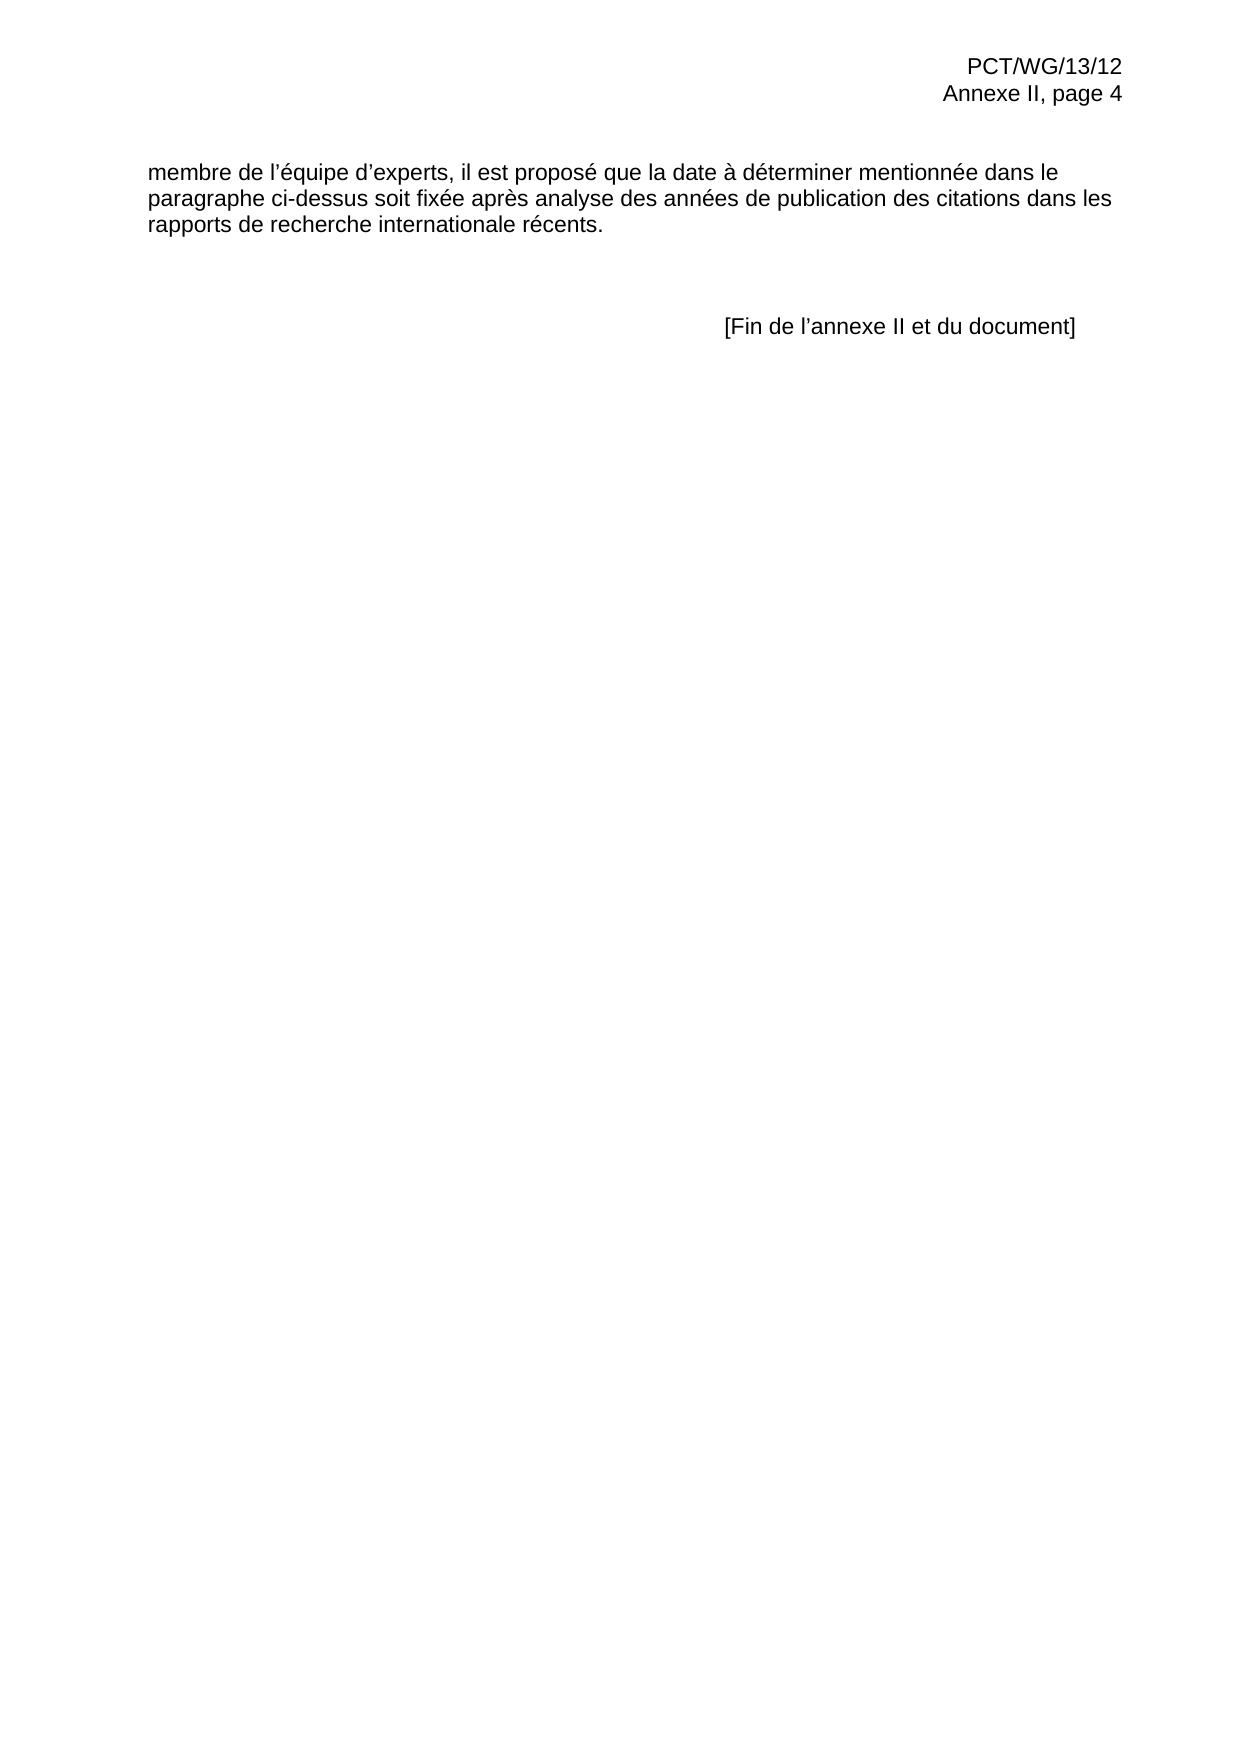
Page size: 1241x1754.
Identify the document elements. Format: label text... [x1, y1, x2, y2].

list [148, 158, 1122, 238]
text [Fin de l’annexe II et du document] [724, 313, 1122, 339]
